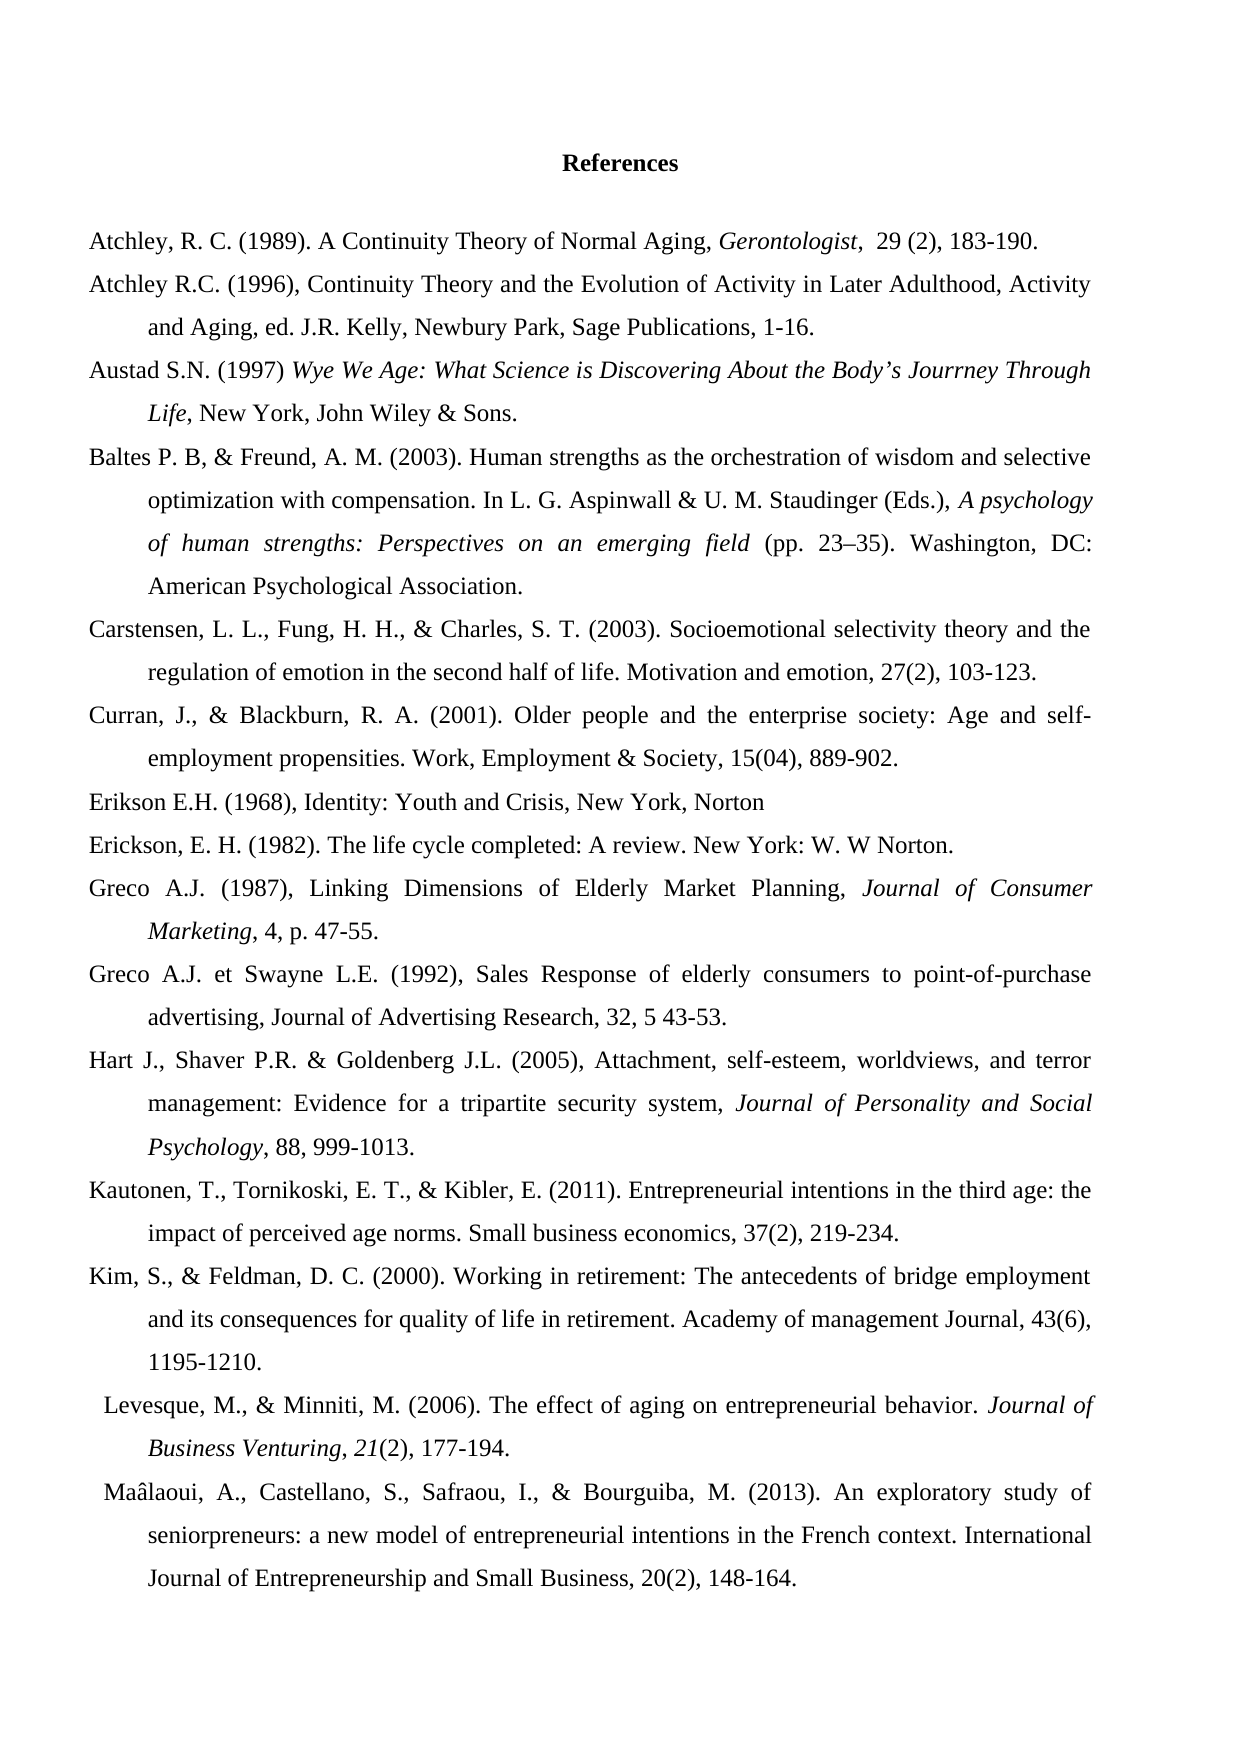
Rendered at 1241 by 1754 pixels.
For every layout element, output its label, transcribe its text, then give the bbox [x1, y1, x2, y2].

text Curran, J., & Blackburn, R. A. (2001). Older people and the enterprise society: Age and self-employment propensities. Work, Employment & Society, 15(04), 889-902. [88, 700, 1093, 772]
text Levesque, M., & Minniti, M. (2006). The effect of aging on entrepreneurial behavior. Journal of Business Venturing, 21(2), 177-194. [103, 1390, 1093, 1462]
text Austad S.N. (1997) Wye We Age: What Science is Discovering About the Body’s Jourrney Through Life, New York, John Wiley & Sons. [88, 355, 1093, 427]
text Baltes P. B, & Freund, A. M. (2003). Human strengths as the orchestration of wisdom and selective optimization with compensation. In L. G. Aspinwall & U. M. Staudinger (Eds.), A psychology of human strengths: Perspectives on an emerging field (pp. 23–35). Washington, DC: American Psychological Association. [88, 442, 1093, 600]
text Atchley R.C. (1996), Continuity Theory and the Evolution of Activity in Later Adulthood, Activity and Aging, ed. J.R. Kelly, Newbury Park, Sage Publications, 1-16. [88, 269, 1093, 341]
text Atchley, R. C. (1989). A Continuity Theory of Normal Aging, Gerontologist, 29 (2), 183-190. [88, 226, 1093, 255]
text Kautonen, T., Tornikoski, E. T., & Kibler, E. (2011). Entrepreneurial intentions in the third age: the impact of perceived age norms. Small business economics, 37(2), 219-234. [88, 1175, 1093, 1247]
text References [148, 148, 1093, 176]
text Greco A.J. (1987), Linking Dimensions of Elderly Market Planning, Journal of Consumer Marketing, 4, p. 47-55. [88, 873, 1093, 945]
text Erikson E.H. (1968), Identity: Youth and Crisis, New York, Norton [88, 787, 1093, 815]
text Hart J., Shaver P.R. & Goldenberg J.L. (2005), Attachment, self-esteem, worldviews, and terror management: Evidence for a tripartite security system, Journal of Personality and Social Psychology, 88, 999-1013. [88, 1045, 1093, 1160]
text Erickson, E. H. (1982). The life cycle completed: A review. New York: W. W Norton. [88, 830, 1093, 858]
text Carstensen, L. L., Fung, H. H., & Charles, S. T. (2003). Socioemotional selectivity theory and the regulation of emotion in the second half of life. Motivation and emotion, 27(2), 103-123. [88, 614, 1093, 686]
text Maâlaoui, A., Castellano, S., Safraou, I., & Bourguiba, M. (2013). An exploratory study of seniorpreneurs: a new model of entrepreneurial intentions in the French context. International Journal of Entrepreneurship and Small Business, 20(2), 148-164. [103, 1477, 1093, 1592]
text Kim, S., & Feldman, D. C. (2000). Working in retirement: The antecedents of bridge employment and its consequences for quality of life in retirement. Academy of management Journal, 43(6), 1195-1210. [88, 1261, 1093, 1376]
text Greco A.J. et Swayne L.E. (1992), Sales Response of elderly consumers to point-of-purchase advertising, Journal of Advertising Research, 32, 5 43-53. [88, 959, 1093, 1031]
